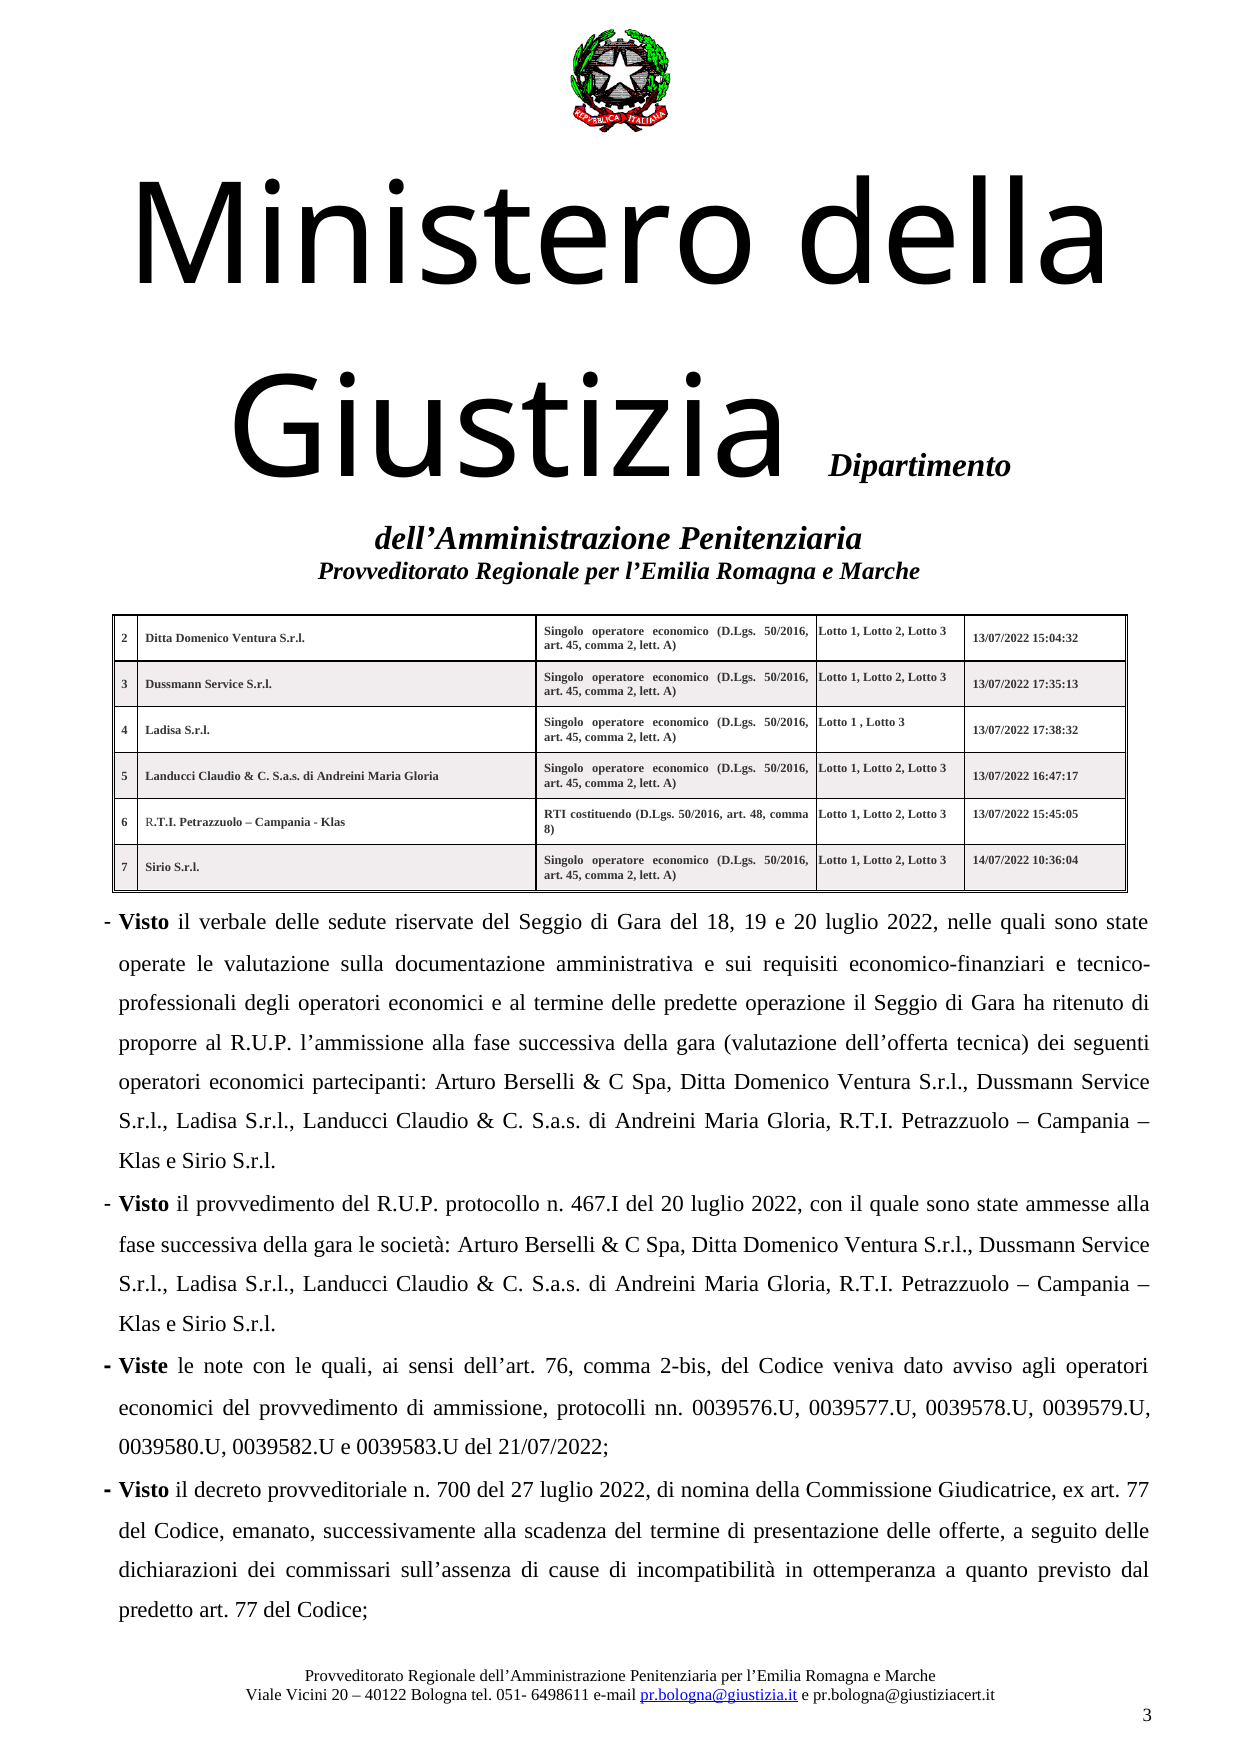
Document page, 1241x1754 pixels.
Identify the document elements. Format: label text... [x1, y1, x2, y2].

table_cell Singolo operatore economico (D.Lgs. 50/2016, art. 45, comma 2, lett. A) [537, 707, 816, 752]
table_cell Singolo operatore economico (D.Lgs. 50/2016, art. 45, comma 2, lett. A) [537, 662, 816, 706]
table_cell Ladisa S.r.l. [138, 707, 535, 752]
table_cell Sirio S.r.l. [138, 845, 535, 889]
table_cell 13/07/2022 17:35:13 [965, 662, 1125, 706]
table_cell 14/07/2022 10:36:04 [965, 845, 1125, 889]
table_cell Ditta Domenico Ventura S.r.l. [138, 616, 535, 660]
list Visto il verbale delle sedute riservate del Seggio di Gara del 18, 19 e 20 luglio 2022, nelle quali sono state operate le valutazione sulla documentazione amministrativa e sui requisiti economico-finanziari e tecnico-professionali degli operatori economici e al termine delle predette operazione il Seggio di Gara ha ritenuto di proporre al R.U.P. l’ammissione alla fase successiva della gara (valutazione dell’offerta tecnica) dei seguenti operatori economici partecipanti: Arturo Berselli & C Spa, Ditta Domenico Ventura S.r.l., Dussmann Service S.r.l., Ladisa S.r.l., Landucci Claudio & C. S.a.s. di Andreini Maria Gloria, R.T.I. Petrazzuolo – Campania – Klas e Sirio S.r.l. [103, 905, 1152, 1173]
table_cell Singolo operatore economico (D.Lgs. 50/2016, art. 45, comma 2, lett. A) [537, 616, 816, 660]
list Viste le note con le quali, ai sensi dell’art. 76, comma 2-bis, del Codice veniva dato avviso agli operatori economici del provvedimento di ammissione, protocolli nn. 0039576.U, 0039577.U, 0039578.U, 0039579.U, 0039580.U, 0039582.U e 0039583.U del 21/07/2022; [103, 1349, 1152, 1459]
table_cell 7 [115, 845, 137, 889]
table_cell Lotto 1, Lotto 2, Lotto 3 [817, 662, 964, 706]
table_cell 13/07/2022 15:04:32 [965, 616, 1125, 660]
table_cell 5 [115, 753, 137, 798]
table_cell Singolo operatore economico (D.Lgs. 50/2016, art. 45, comma 2, lett. A) [537, 845, 816, 889]
picture [569, 29, 672, 133]
table_cell Lotto 1, Lotto 2, Lotto 3 [817, 616, 964, 660]
table_cell Lotto 1, Lotto 2, Lotto 3 [817, 753, 964, 798]
list Visto il decreto provveditoriale n. 700 del 27 luglio 2022, di nomina della Commissione Giudicatrice, ex art. 77 del Codice, emanato, successivamente alla scadenza del termine di presentazione delle offerte, a seguito delle dichiarazioni dei commissari sull’assenza di cause di incompatibilità in ottemperanza a quanto previsto dal predetto art. 77 del Codice; [103, 1473, 1152, 1622]
table_cell 4 [115, 707, 137, 752]
list Visto il provvedimento del R.U.P. protocollo n. 467.I del 20 luglio 2022, con il quale sono state ammesse alla fase successiva della gara le società: Arturo Berselli & C Spa, Ditta Domenico Ventura S.r.l., Dussmann Service S.r.l., Ladisa S.r.l., Landucci Claudio & C. S.a.s. di Andreini Maria Gloria, R.T.I. Petrazzuolo – Campania – Klas e Sirio S.r.l. [103, 1186, 1152, 1336]
table_cell 6 [115, 799, 137, 844]
table_cell R.T.I. Petrazzuolo – Campania - Klas [138, 799, 535, 844]
table_cell Singolo operatore economico (D.Lgs. 50/2016, art. 45, comma 2, lett. A) [537, 753, 816, 798]
table_cell 13/07/2022 15:45:05 [965, 799, 1125, 844]
table_cell Lotto 1, Lotto 2, Lotto 3 [817, 799, 964, 844]
table_cell 3 [115, 662, 137, 706]
table_cell 13/07/2022 16:47:17 [965, 753, 1125, 798]
table_cell Lotto 1 , Lotto 3 [817, 707, 964, 752]
table_cell 2 [115, 616, 137, 660]
table_cell Dussmann Service S.r.l. [138, 662, 535, 706]
table_cell Lotto 1, Lotto 2, Lotto 3 [817, 845, 964, 889]
table_cell Landucci Claudio & C. S.a.s. di Andreini Maria Gloria [138, 753, 535, 798]
table_cell 13/07/2022 17:38:32 [965, 707, 1125, 752]
table_cell RTI costituendo (D.Lgs. 50/2016, art. 48, comma 8) [537, 799, 816, 844]
